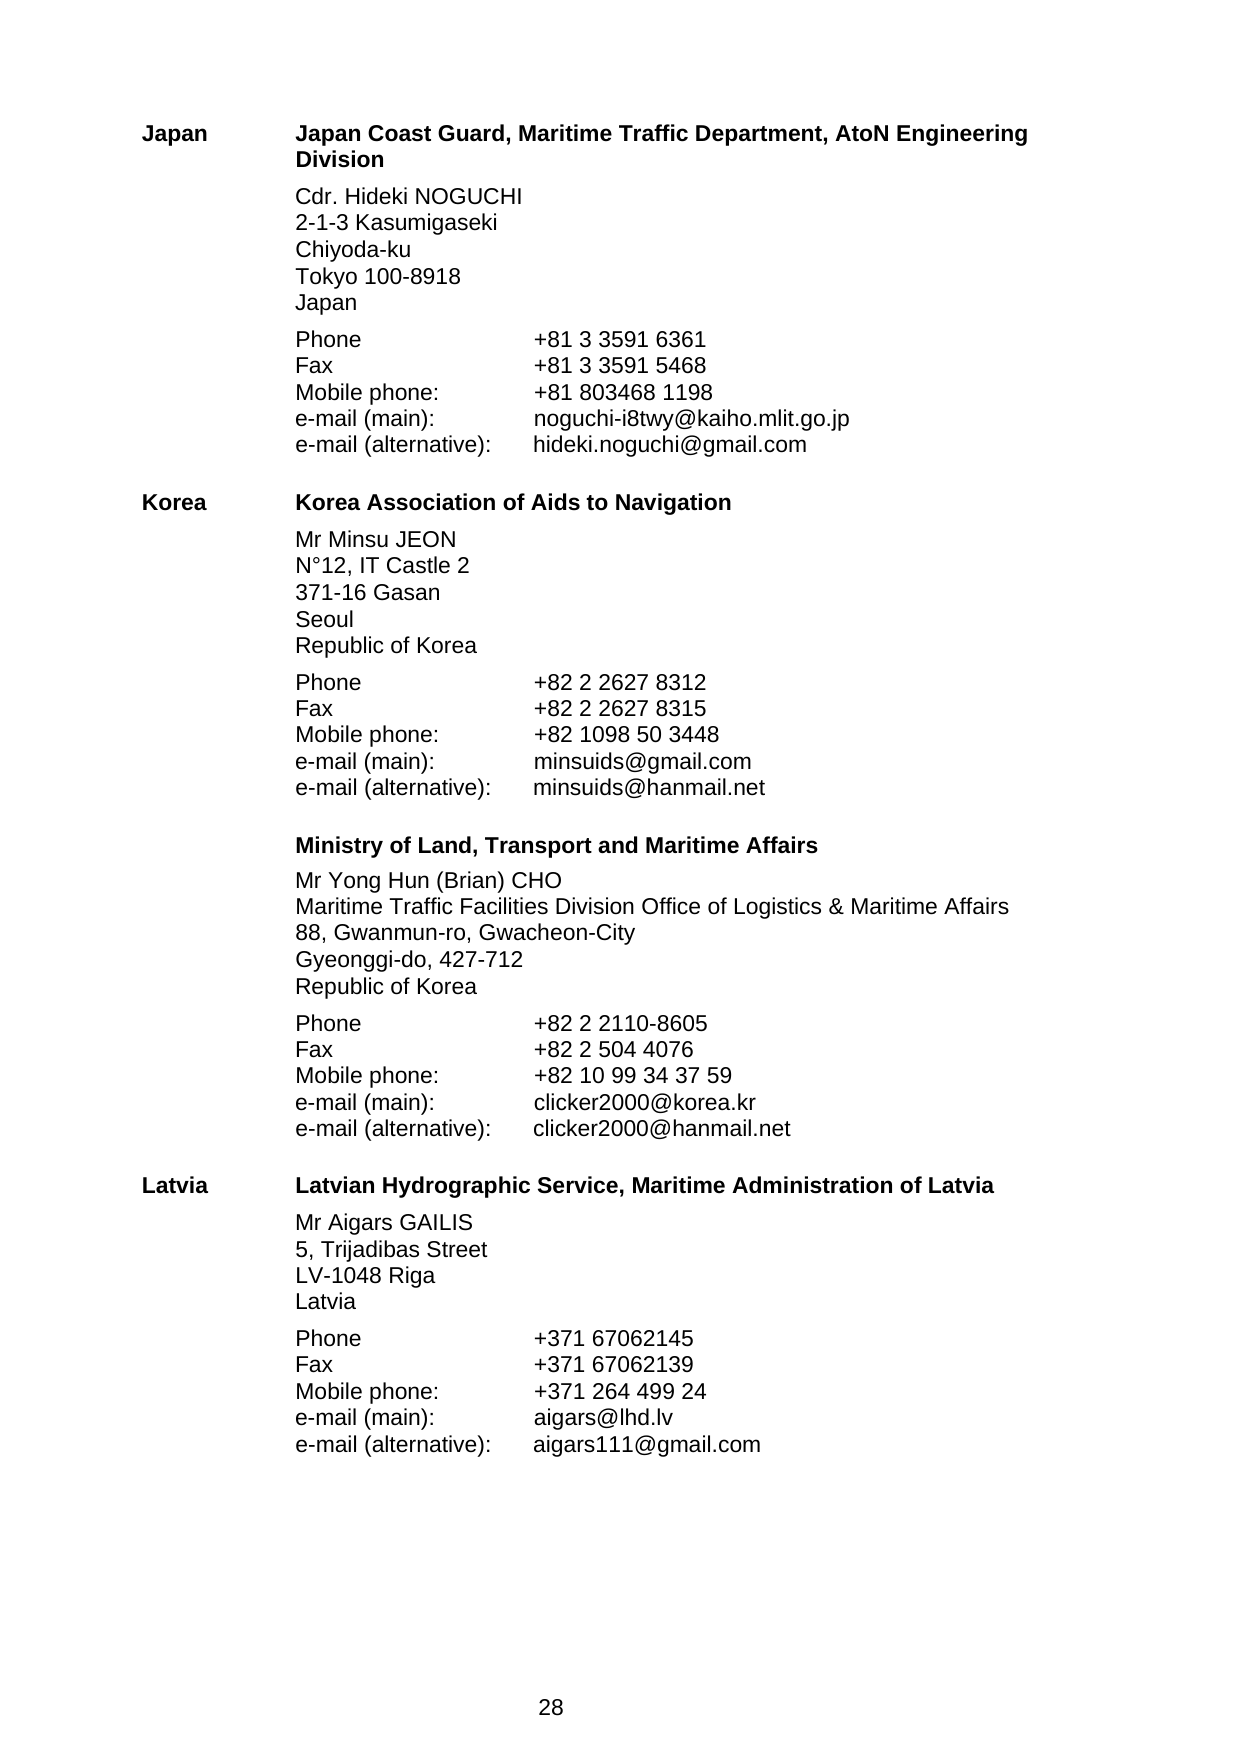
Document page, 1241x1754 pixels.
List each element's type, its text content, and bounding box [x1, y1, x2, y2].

text Japan Japan Coast Guard, Maritime Traffic Department, AtoN Engineering Division [118, 120, 1122, 173]
text Fax +82 2 504 4076 [118, 1036, 1122, 1062]
text Mobile phone: +82 1098 50 3448 [118, 721, 1122, 748]
text Fax +82 2 2627 8315 [118, 695, 1122, 721]
text Seoul [118, 606, 1122, 632]
text Phone +82 2 2110-8605 [118, 1009, 1122, 1036]
text Gyeonggi-do, 427-712 [118, 946, 1122, 973]
text LV-1048 Riga [118, 1262, 1122, 1288]
text Phone +81 3 3591 6361 [118, 326, 1122, 352]
text Japan [118, 289, 1122, 316]
text Mr Aigars GAILIS [118, 1209, 1122, 1236]
text e-mail (alternative): clicker2000@hanmail.net [118, 1115, 1122, 1141]
text Maritime Traffic Facilities Division Office of Logistics & Maritime Affairs [118, 893, 1122, 919]
text Latvia [118, 1288, 1122, 1315]
text Mobile phone: +82 10 99 34 37 59 [118, 1062, 1122, 1088]
text N°12, IT Castle 2 [118, 552, 1122, 578]
text Chiyoda-ku [118, 236, 1122, 262]
text Phone +371 67062145 [118, 1325, 1122, 1351]
text Fax +81 3 3591 5468 [118, 352, 1122, 379]
text Phone +82 2 2627 8312 [118, 669, 1122, 695]
text e-mail (alternative): aigars111@gmail.com [118, 1431, 1122, 1457]
text Mr Yong Hun (Brian) CHO [118, 867, 1122, 893]
text Mobile phone: +81 803468 1198 [118, 379, 1122, 405]
text 371-16 Gasan [118, 578, 1122, 605]
text Republic of Korea [118, 632, 1122, 658]
text Latvia Latvian Hydrographic Service, Maritime Administration of Latvia [118, 1172, 1122, 1199]
text e-mail (main): noguchi-i8twy@kaiho.mlit.go.jp [118, 405, 1122, 431]
text Korea Korea Association of Aids to Navigation [118, 489, 1122, 515]
text Cdr. Hideki NOGUCHI [118, 183, 1122, 209]
text e-mail (main): minsuids@gmail.com [118, 748, 1122, 774]
text Ministry of Land, Transport and Maritime Affairs [118, 832, 1122, 858]
text Mobile phone: +371 264 499 24 [118, 1378, 1122, 1404]
text 88, Gwanmun-ro, Gwacheon-City [118, 919, 1122, 946]
text e-mail (alternative): hideki.noguchi@gmail.com [118, 431, 1122, 458]
text Tokyo 100-8918 [118, 263, 1122, 289]
text Republic of Korea [118, 973, 1122, 999]
text e-mail (main): clicker2000@korea.kr [118, 1088, 1122, 1115]
text Mr Minsu JEON [118, 526, 1122, 552]
text e-mail (alternative): minsuids@hanmail.net [118, 774, 1122, 800]
text 5, Trijadibas Street [118, 1236, 1122, 1262]
text 2-1-3 Kasumigaseki [118, 209, 1122, 236]
text e-mail (main): aigars@lhd.lv [118, 1404, 1122, 1431]
text Fax +371 67062139 [118, 1351, 1122, 1378]
